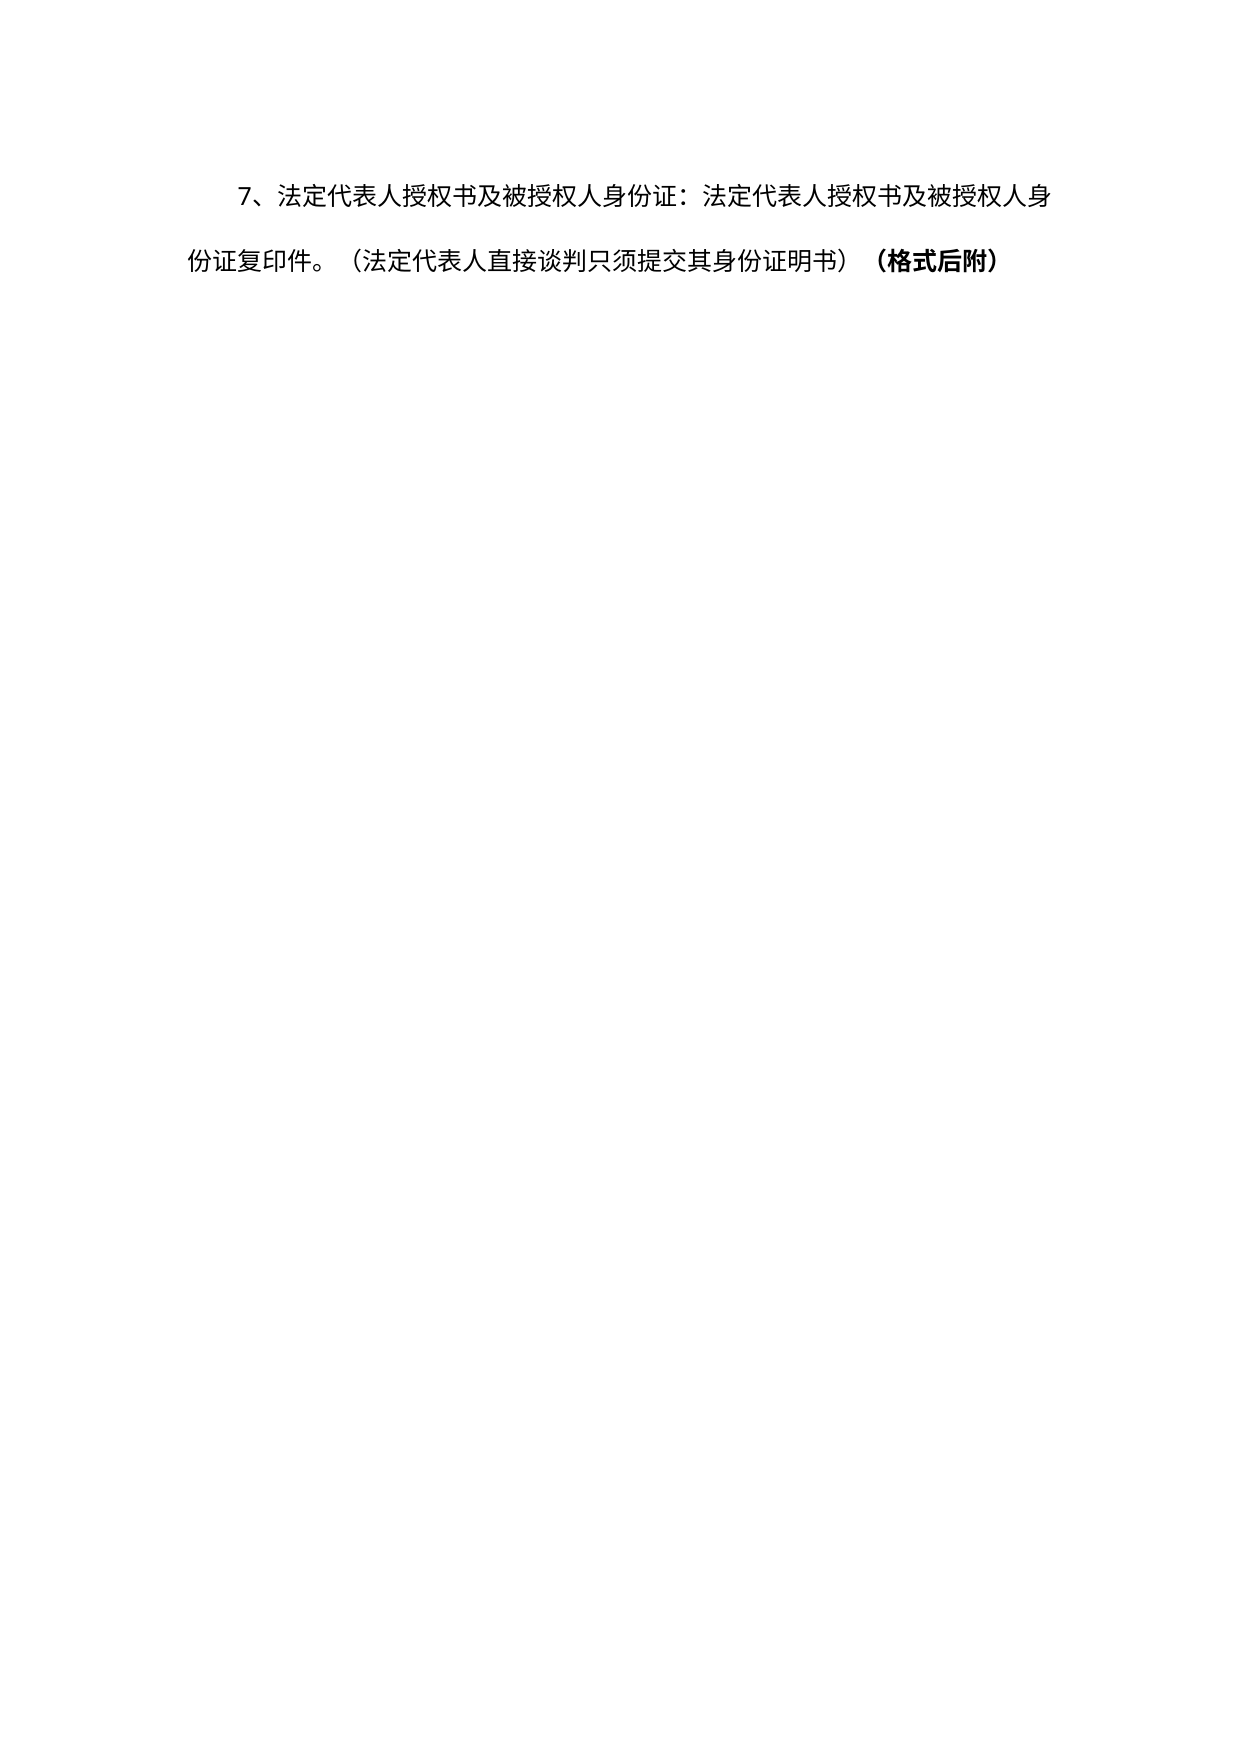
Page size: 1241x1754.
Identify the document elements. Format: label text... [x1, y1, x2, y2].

text 7、法定代表人授权书及被授权人身份证：法定代表人授权书及被授权人身份证复印件。（法定代表人直接谈判只须提交其身份证明书）（格式后附） [187, 162, 1053, 292]
